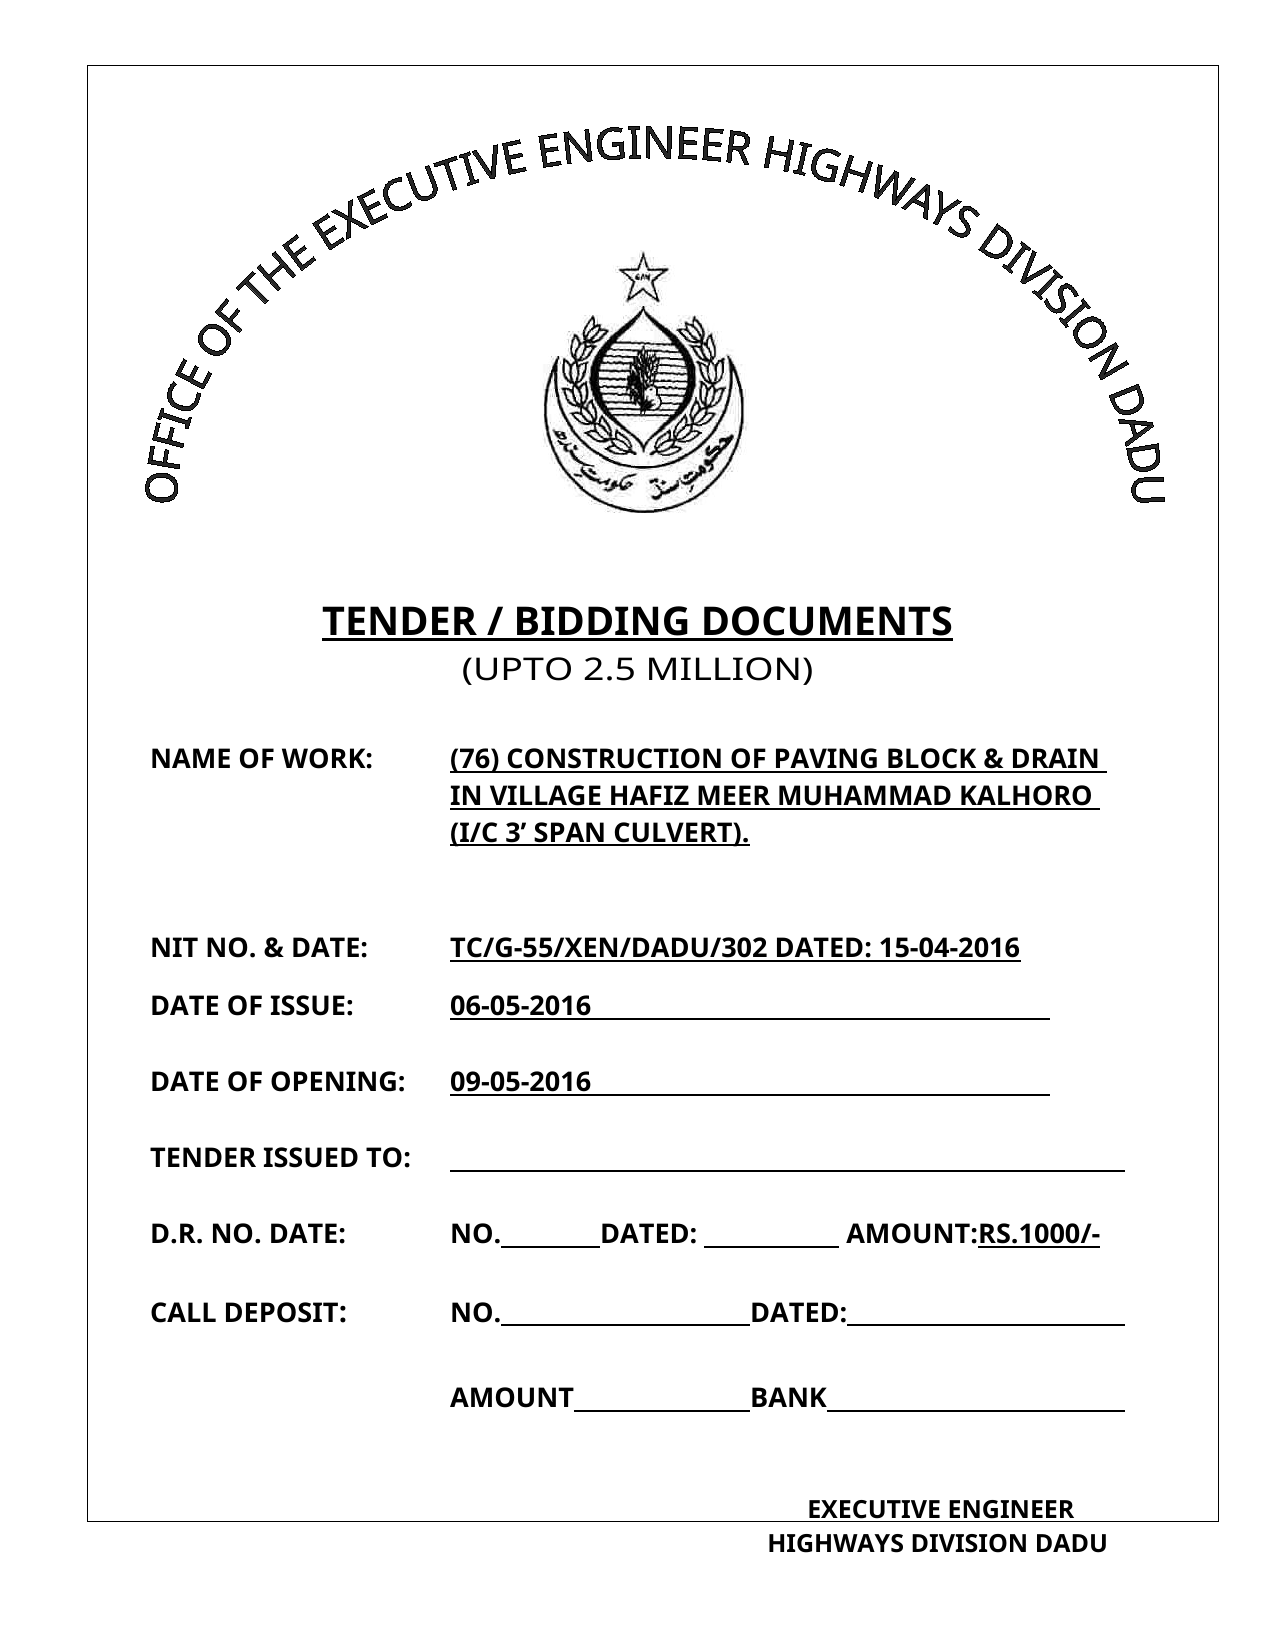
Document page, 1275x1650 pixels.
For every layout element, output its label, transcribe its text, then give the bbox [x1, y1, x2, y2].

text EXECUTIVE ENGINEER [750, 1491, 1125, 1525]
text D.R. NO. DATE: NO. DATED: AMOUNT:RS.1000/- [150, 1215, 1125, 1252]
text NIT NO. & DATE: TC/G-55/XEN/DADU/302 DATED: 15-04-2016 [150, 929, 1125, 966]
text CALL DEPOSIT: NO. DATED: [150, 1291, 1125, 1331]
text (UPTO 2.5 MILLION) [150, 647, 1125, 689]
text DATE OF OPENING: 09-05-2016 [150, 1063, 1125, 1099]
text TENDER / BIDDING DOCUMENTS [150, 593, 1125, 647]
text TENDER ISSUED TO: [150, 1139, 1125, 1176]
text DATE OF ISSUE: 06-05-2016 [150, 986, 1125, 1023]
text HIGHWAYS DIVISION DADU [750, 1525, 1125, 1559]
text NAME OF WORK: (76) Construction of Paving Block & Drain in village Hafiz Meer Muhammad Kalhoro (i/c 3’ Span culvert). [150, 739, 1125, 850]
text AMOUNT BANK [150, 1378, 1125, 1415]
picture [540, 250, 749, 519]
